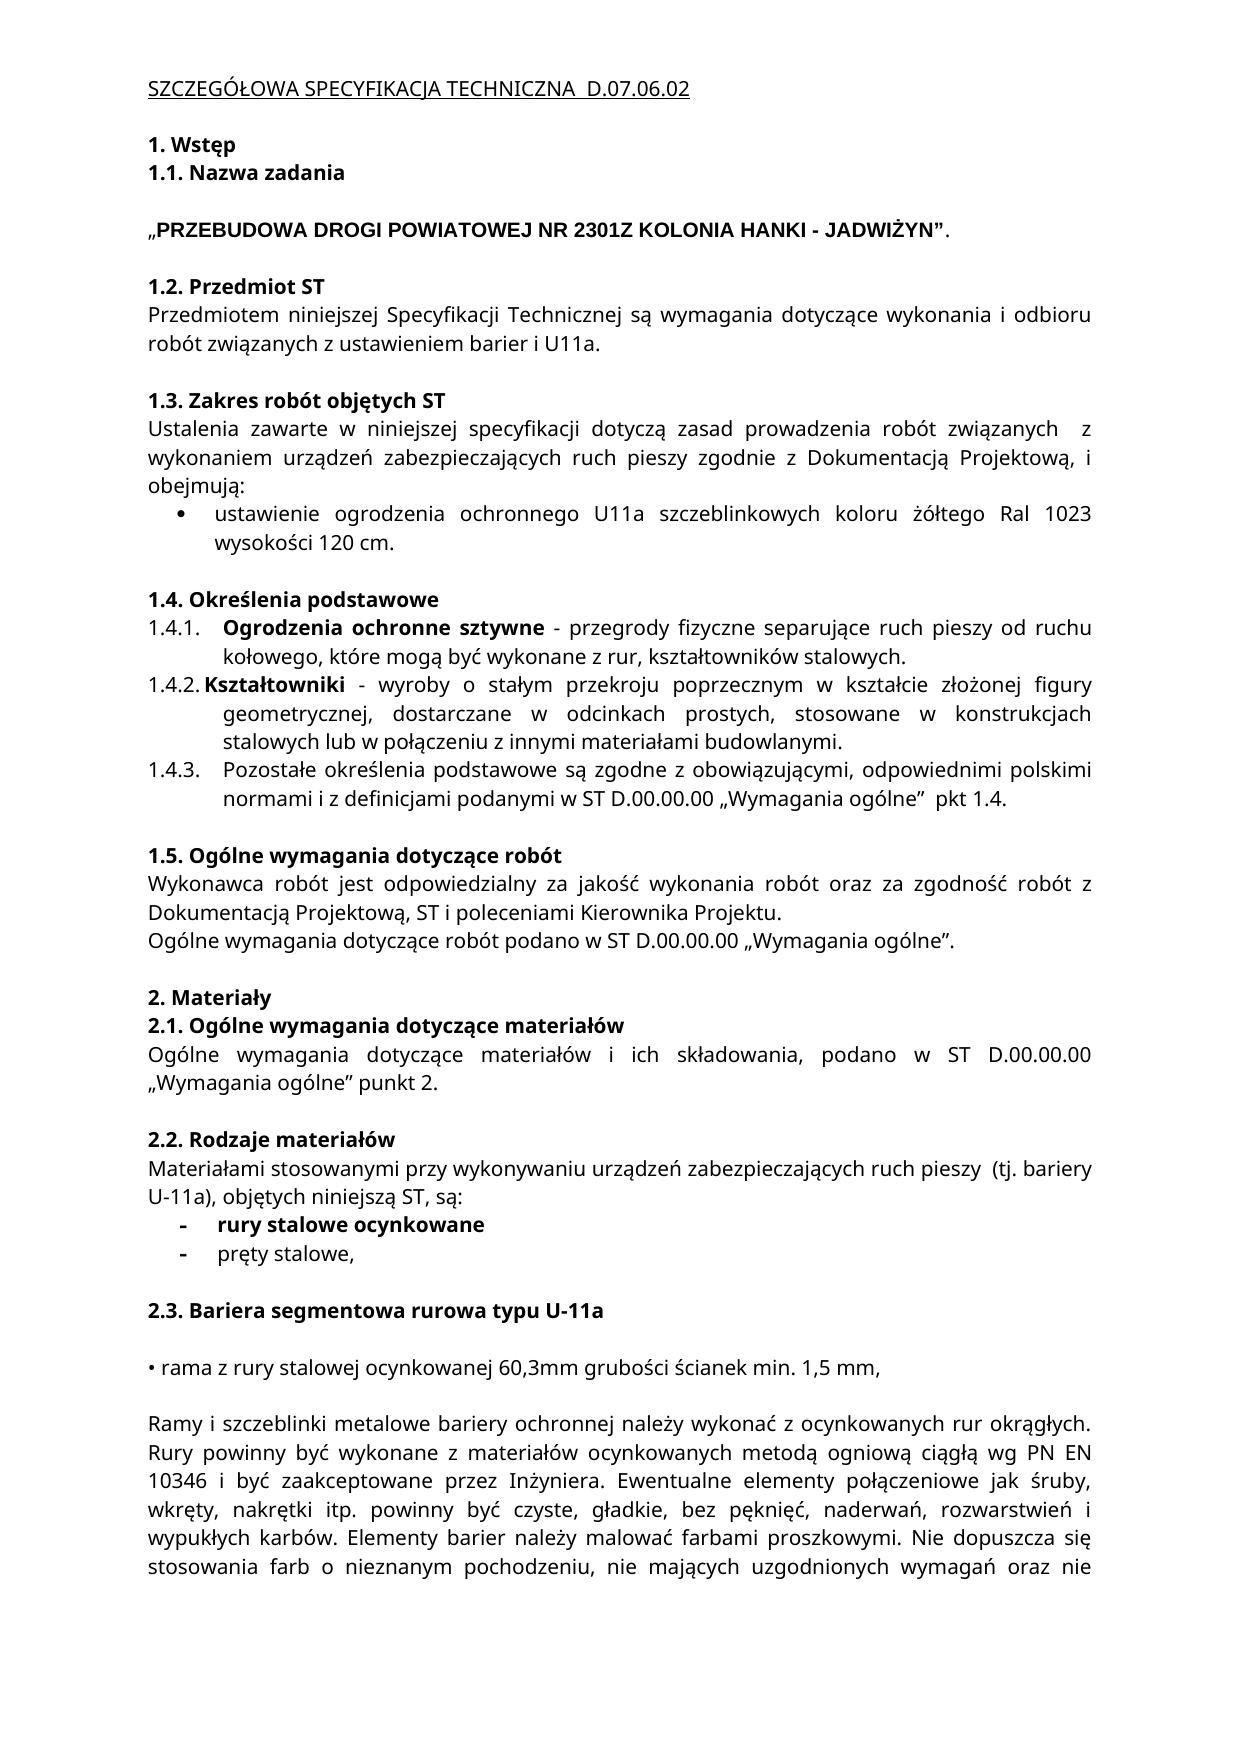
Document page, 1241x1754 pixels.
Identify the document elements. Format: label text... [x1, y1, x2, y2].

text Materiałami stosowanymi przy wykonywaniu urządzeń zabezpieczających ruch pieszy (tj. bariery U-11a), objętych niniejszą ST, są: [148, 1154, 1093, 1211]
text • rama z rury stalowej ocynkowanej 60,3mm grubości ścianek min. 1,5 mm, [148, 1353, 1093, 1381]
subtitle 1.5. Ogólne wymagania dotyczące robót [148, 841, 1093, 869]
subtitle 2. Materiały [148, 983, 1093, 1011]
list Ogólne wymagania dotyczące robót podano w ST D.00.00.00 „Wymagania ogólne”. [148, 926, 1093, 954]
list pręty stalowe, [179, 1239, 1093, 1267]
subtitle 1.2. Przedmiot ST [148, 272, 1093, 301]
subtitle 1.4. Określenia podstawowe [148, 585, 1093, 613]
subtitle 2.3. Bariera segmentowa rurowa typu U-11a [148, 1296, 1093, 1324]
text „PRZEBUDOWA DROGI POWIATOWEJ NR 2301Z KOLONIA HANKI - JADWIŻYN”. [148, 215, 1093, 244]
subtitle 2.1. Ogólne wymagania dotyczące materiałów [148, 1011, 1093, 1040]
text Przedmiotem niniejszej Specyfikacji Technicznej są wymagania dotyczące wykonania i odbioru robót związanych z ustawieniem barier i U11a. [148, 301, 1093, 357]
text 1.4.2. Kształtowniki - wyroby o stałym przekroju poprzecznym w kształcie złożonej figury geometrycznej, dostarczane w odcinkach prostych, stosowane w konstrukcjach stalowych lub w połączeniu z innymi materiałami budowlanymi. [148, 670, 1093, 756]
text Ustalenia zawarte w niniejszej specyfikacji dotyczą zasad prowadzenia robót związanych z wykonaniem urządzeń zabezpieczających ruch pieszy zgodnie z Dokumentacją Projektową, i obejmują: [148, 414, 1093, 499]
list ustawienie ogrodzenia ochronnego U11a szczeblinkowych koloru żółtego Ral 1023 wysokości 120 cm. [177, 499, 1093, 556]
text 1.4.3. Pozostałe określenia podstawowe są zgodne z obowiązującymi, odpowiednimi polskimi normami i z definicjami podanymi w ST D.00.00.00 „Wymagania ogólne” pkt 1.4. [148, 756, 1093, 812]
list rury stalowe ocynkowane [179, 1211, 1093, 1239]
subtitle 1.1. Nazwa zadania [148, 158, 1093, 187]
list Ogrodzenia ochronne sztywne - przegrody fizyczne separujące ruch pieszy od ruchu kołowego, które mogą być wykonane z rur, kształtowników stalowych. [148, 613, 1093, 670]
text Wykonawca robót jest odpowiedzialny za jakość wykonania robót oraz za zgodność robót z Dokumentacją Projektową, ST i poleceniami Kierownika Projektu. [148, 869, 1093, 926]
subtitle 2.2. Rodzaje materiałów [148, 1125, 1093, 1154]
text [148, 1409, 1093, 1580]
subtitle 1. Wstęp [148, 130, 1093, 158]
text Ogólne wymagania dotyczące materiałów i ich składowania, podano w ST D.00.00.00 „Wymagania ogólne” punkt 2. [148, 1040, 1093, 1097]
subtitle 1.3. Zakres robót objętych ST [148, 386, 1093, 414]
